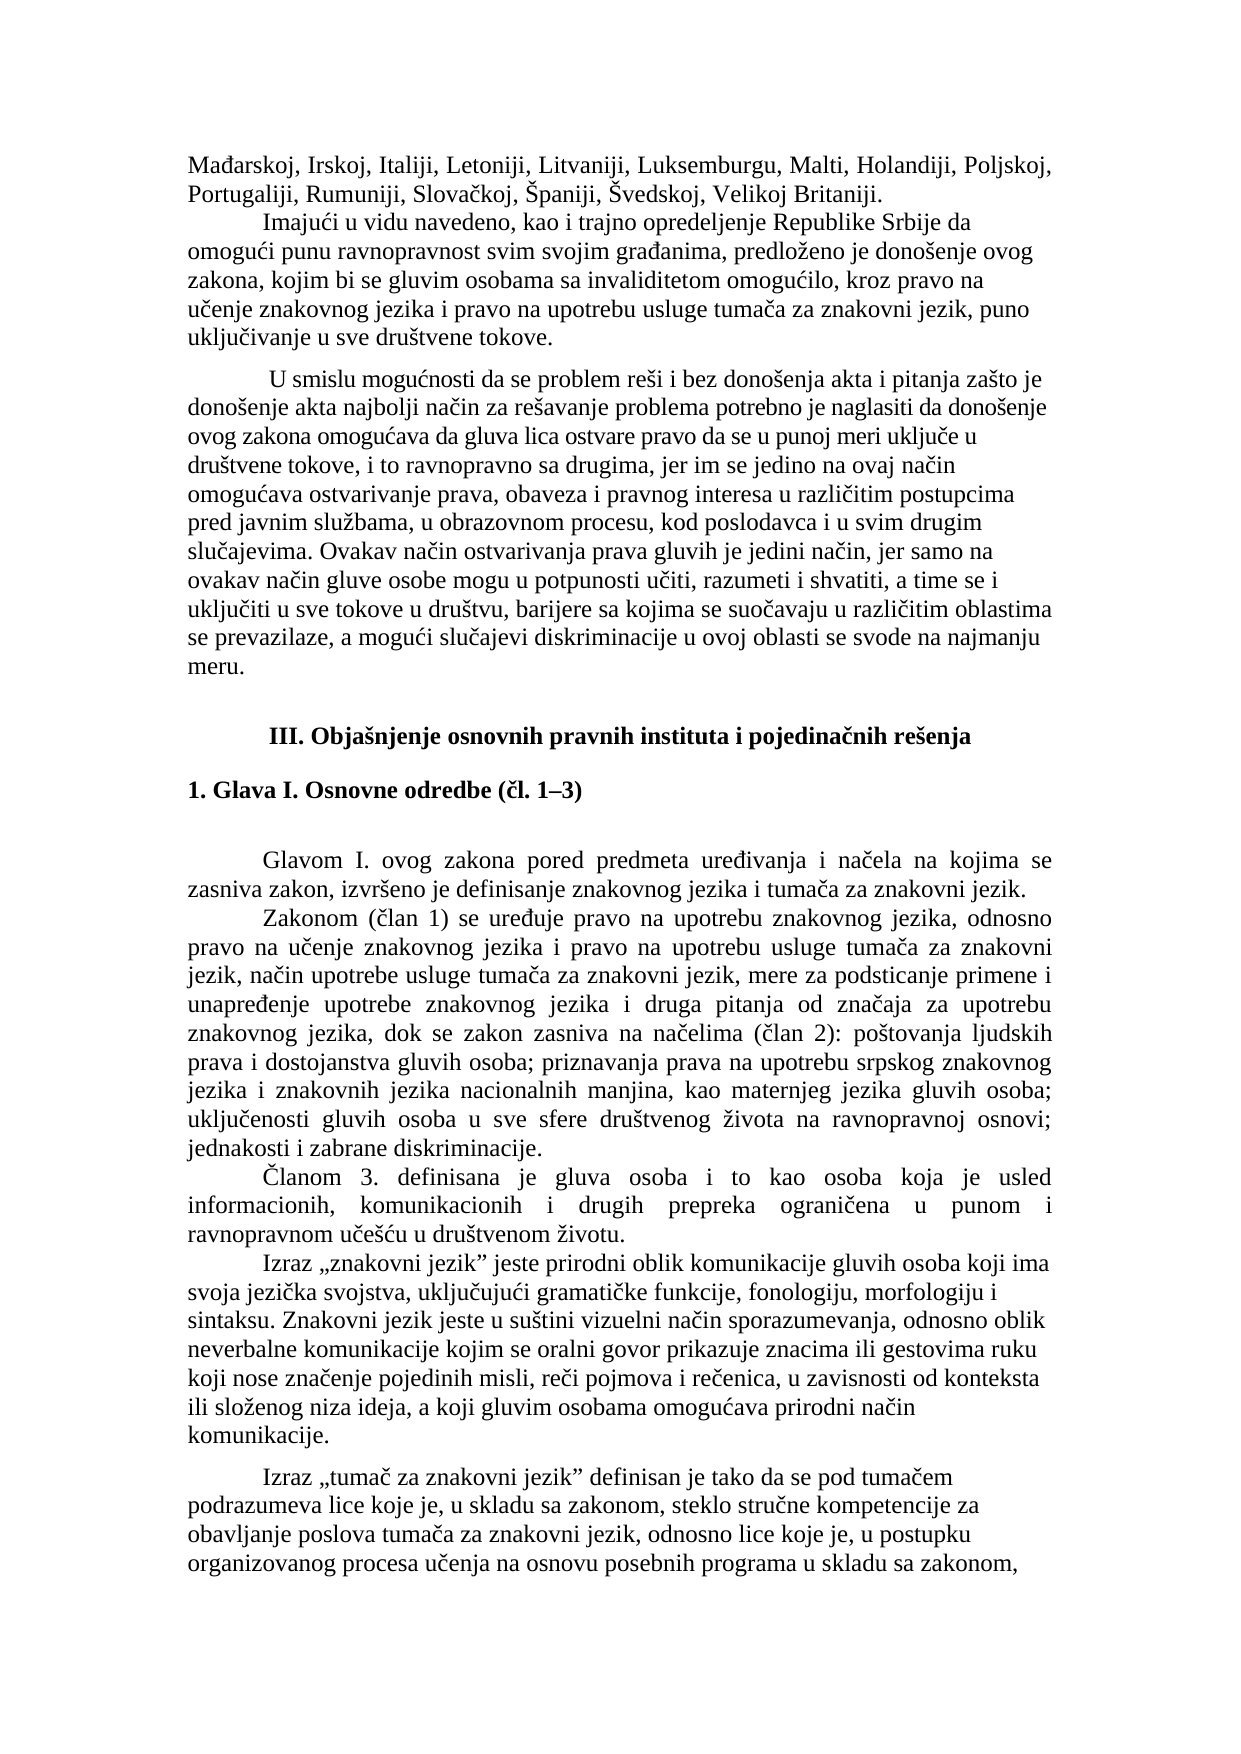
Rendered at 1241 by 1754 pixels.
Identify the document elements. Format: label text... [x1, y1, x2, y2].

text III. Objašnjenje osnovnih pravnih instituta i pojedinačnih rešenja [187, 721, 1053, 750]
text Članom 3. definisana je gluva osoba i to kao osoba koja je usled informacionih, komunikacionih i drugih prepreka ograničena u punom i ravnopravnom učešću u društvenom životu. [187, 1162, 1053, 1248]
text Izraz „znakovni jezik” jeste prirodni oblik komunikacije gluvih osoba koji ima svoja jezička svojstva, uključujući gramatičke funkcije, fonologiju, morfologiju i sintaksu. Znakovni jezik jeste u suštini vizuelni način sporazumevanja, odnosno oblik neverbalne komunikacije kojim se oralni govor prikazuje znacima ili gestovima ruku koji nose značenje pojedinih misli, reči pojmova i rečenica, u zavisnosti od konteksta ili složenog niza ideja, a koji gluvim osobama omogućava prirodni način komunikacije. [187, 1248, 1053, 1449]
text 1. Glava I. Osnovne odredbe (čl. 1–3) [187, 776, 1053, 804]
text Glavom I. ovog zakona pored predmeta uređivanja i načela na kojima se zasniva zakon, izvršeno je definisanje znakovnog jezika i tumača za znakovni jezik. [187, 846, 1053, 903]
text U smislu mogućnosti da se problem reši i bez donošenja akta i pitanja zašto je donošenje akta najbolji način za rešavanje problema potrebno je naglasiti da donošenje ovog zakona omogućava da gluva lica ostvare pravo da se u punoj meri uključe u društvene tokove, i to ravnopravno sa drugima, jer im se jedino na ovaj način omogućava ostvarivanje prava, obaveza i pravnog interesa u različitim postupcima pred javnim službama, u obrazovnom procesu, kod poslodavca i u svim drugim slučajevima. Ovakav način ostvarivanja prava gluvih je jedini način, jer samo na ovakav način gluve osobe mogu u potpunosti učiti, razumeti i shvatiti, a time se i uključiti u sve tokove u društvu, barijere sa kojima se suočavaju u različitim oblastima se prevazilaze, a mogući slučajevi diskriminacije u ovoj oblasti se svode na najmanju meru. [187, 364, 1053, 680]
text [187, 1462, 1053, 1577]
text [187, 150, 1053, 207]
text Zakonom (član 1) se uređuje pravo na upotrebu znakovnog jezika, odnosno pravo na učenje znakovnog jezika i pravo na upotrebu usluge tumača za znakovni jezik, način upotrebe usluge tumača za znakovni jezik, mere za podsticanje primene i unapređenje upotrebe znakovnog jezika i druga pitanja od značaja za upotrebu znakovnog jezika, dok se zakon zasniva na načelima (član 2): poštovanja ljudskih prava i dostojanstva gluvih osoba; priznavanja prava na upotrebu srpskog znakovnog jezika i znakovnih jezika nacionalnih manjina, kao maternjeg jezika gluvih osoba; uključenosti gluvih osoba u sve sfere društvenog života na ravnopravnoj osnovi; jednakosti i zabrane diskriminacije. [187, 903, 1053, 1162]
text Imajući u vidu navedeno, kao i trajno opredeljenje Republike Srbije da omogući punu ravnopravnost svim svojim građanima, predloženo je donošenje ovog zakona, kojim bi se gluvim osobama sa invaliditetom omogućilo, kroz pravo na učenje znakovnog jezika i pravo na upotrebu usluge tumača za znakovni jezik, puno uključivanje u sve društvene tokove. [187, 207, 1053, 351]
